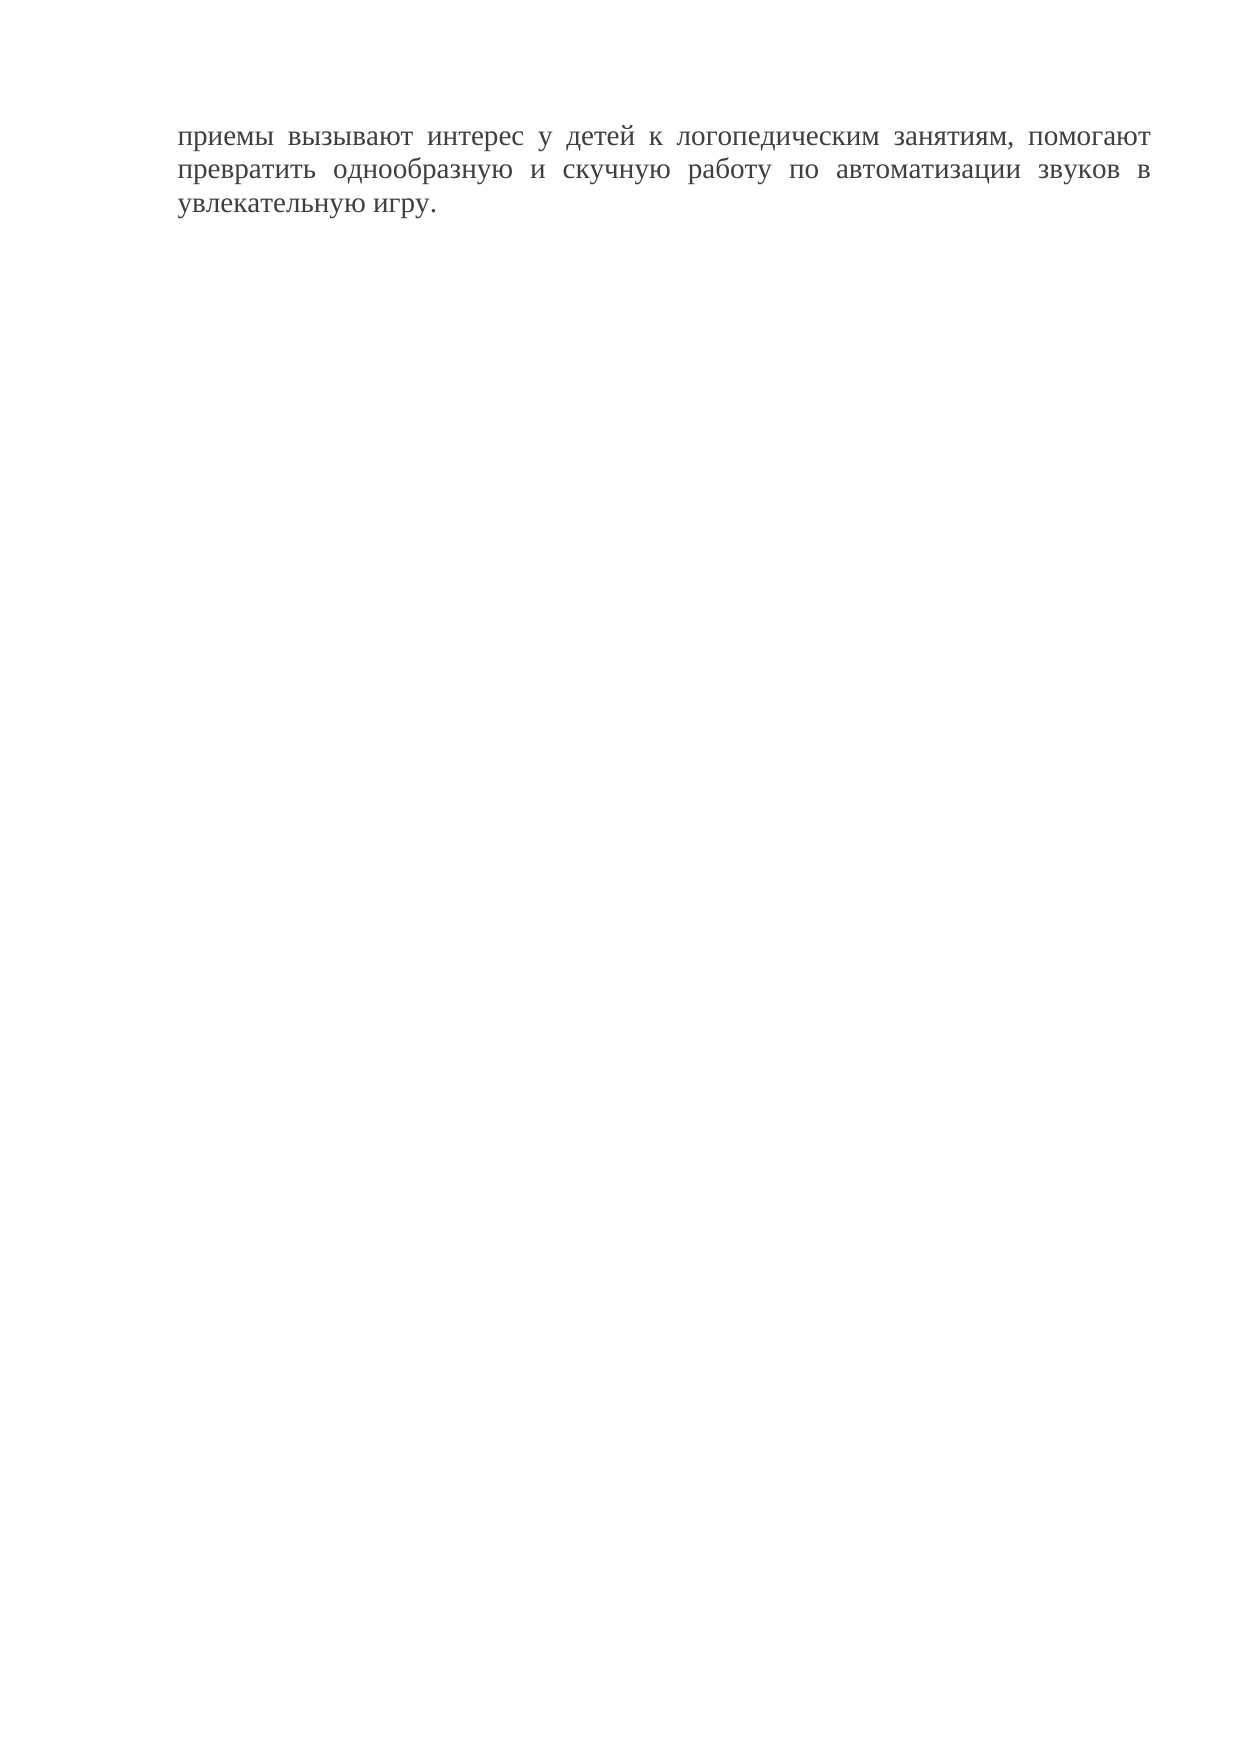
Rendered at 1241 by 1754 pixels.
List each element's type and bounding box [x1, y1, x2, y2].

text [177, 118, 1152, 219]
